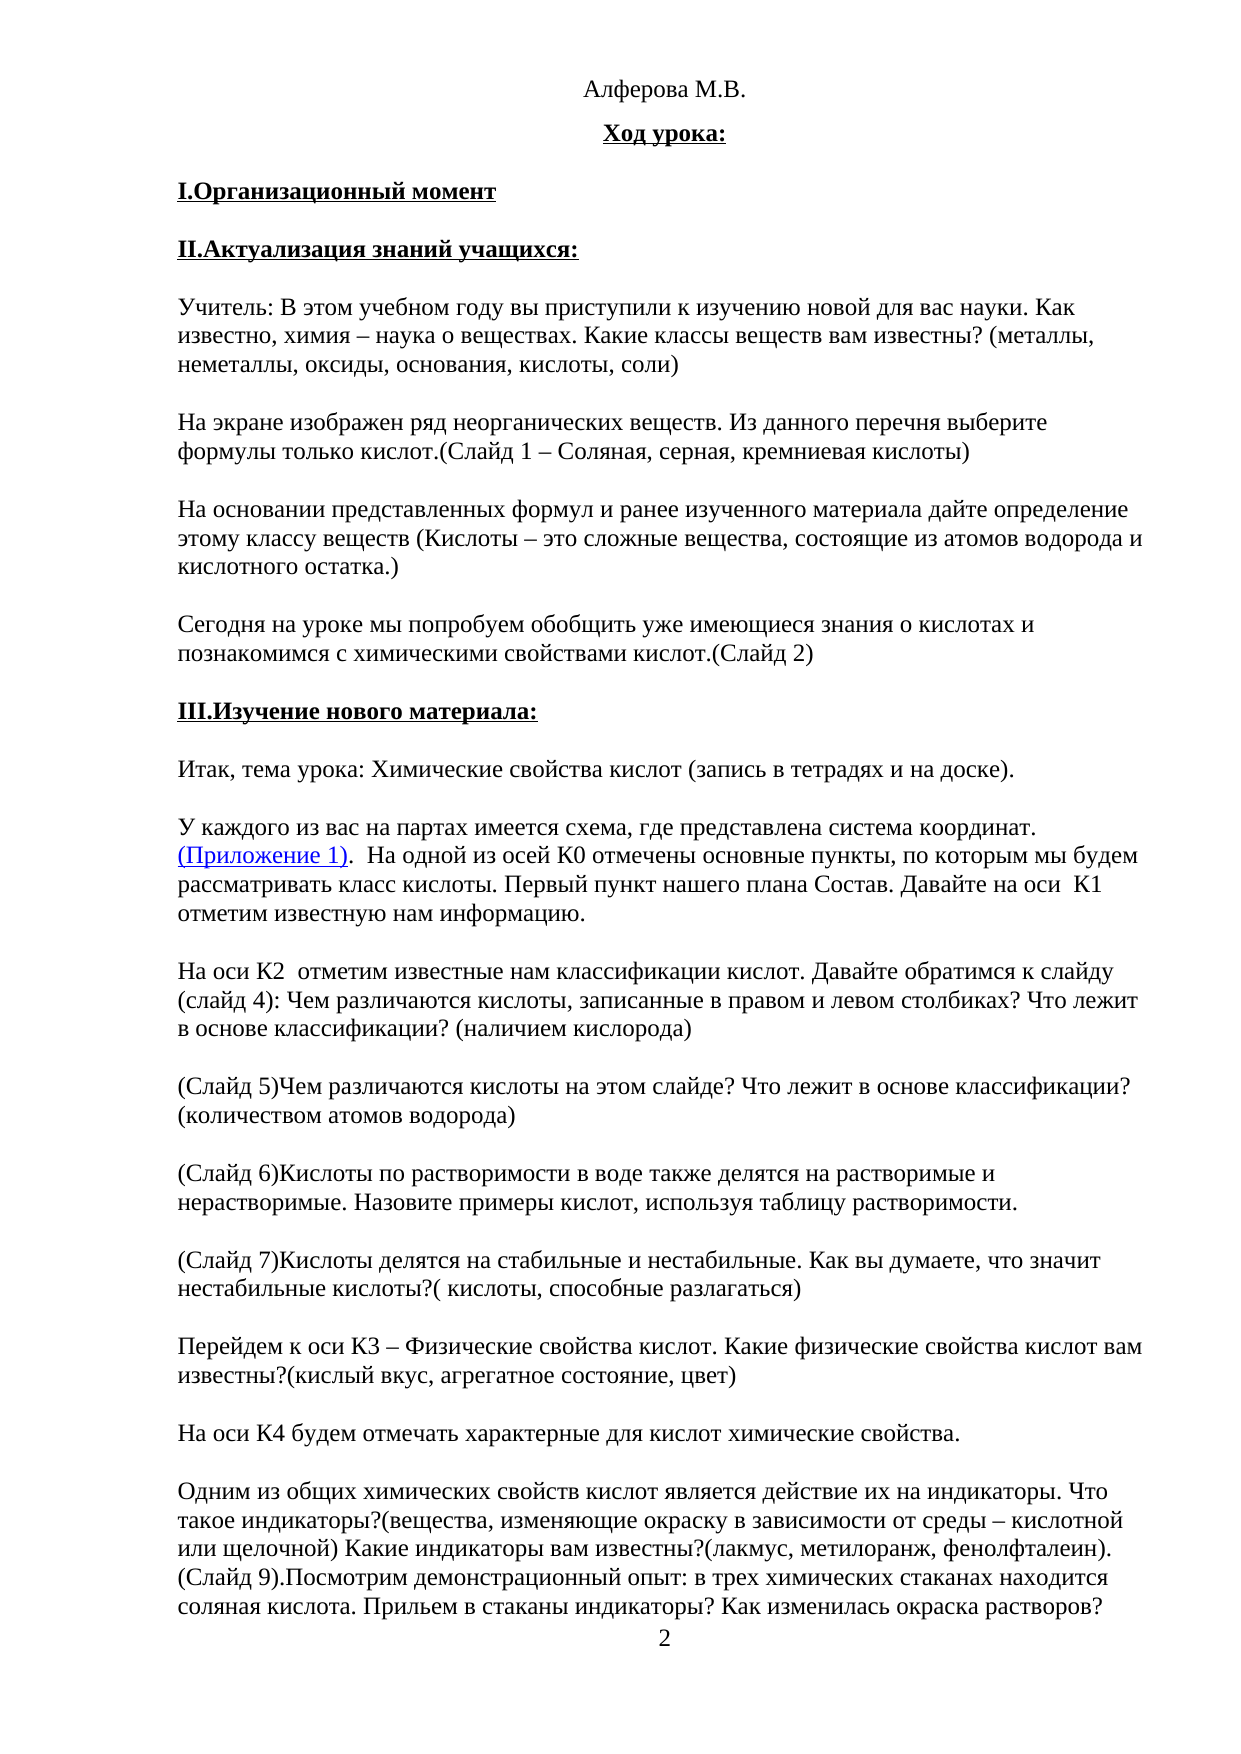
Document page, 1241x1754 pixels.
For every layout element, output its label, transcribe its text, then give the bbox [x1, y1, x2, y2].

text На экране изображен ряд неорганических веществ. Из данного перечня выберите формулы только кислот.(Слайд 1 – Соляная, серная, кремниевая кислоты) [177, 407, 1152, 465]
text I.Организационный момент [177, 176, 1152, 205]
text II.Актуализация знаний учащихся: [177, 234, 1152, 263]
text (Слайд 7)Кислоты делятся на стабильные и нестабильные. Как вы думаете, что значит нестабильные кислоты?( кислоты, способные разлагаться) [177, 1245, 1152, 1302]
text (Слайд 6)Кислоты по растворимости в воде также делятся на растворимые и нерастворимые. Назовите примеры кислот, используя таблицу растворимости. [177, 1158, 1152, 1216]
text (Слайд 5)Чем различаются кислоты на этом слайде? Что лежит в основе классификации? (количеством атомов водорода) [177, 1071, 1152, 1129]
text Сегодня на уроке мы попробуем обобщить уже имеющиеся знания о кислотах и познакомимся с химическими свойствами кислот.(Слайд 2) [177, 609, 1152, 667]
text Учитель: В этом учебном году вы приступили к изучению новой для вас науки. Как известно, химия – наука о веществах. Какие классы веществ вам известны? (металлы, неметаллы, оксиды, основания, кислоты, соли) [177, 292, 1152, 378]
text На оси К2 отметим известные нам классификации кислот. Давайте обратимся к слайду (слайд 4): Чем различаются кислоты, записанные в правом и левом столбиках? Что лежит в основе классификации? (наличием кислорода) [177, 956, 1152, 1042]
text У каждого из вас на партах имеется схема, где представлена система координат. (Приложение 1). На одной из осей К0 отмечены основные пункты, по которым мы будем рассматривать класс кислоты. Первый пункт нашего плана Состав. Давайте на оси К1 отметим известную нам информацию. [177, 812, 1152, 927]
text На основании представленных формул и ранее изученного материала дайте определение этому классу веществ (Кислоты – это сложные вещества, состоящие из атомов водорода и кислотного остатка.) [177, 494, 1152, 580]
text Перейдем к оси К3 – Физические свойства кислот. Какие физические свойства кислот вам известны?(кислый вкус, агрегатное состояние, цвет) [177, 1331, 1152, 1389]
text Итак, тема урока: Химические свойства кислот (запись в тетрадях и на доске). [177, 754, 1152, 783]
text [177, 1476, 1152, 1620]
text Ход урока: [177, 118, 1152, 147]
text На оси К4 будем отмечать характерные для кислот химические свойства. [177, 1418, 1152, 1447]
text III.Изучение нового материала: [177, 696, 1152, 725]
